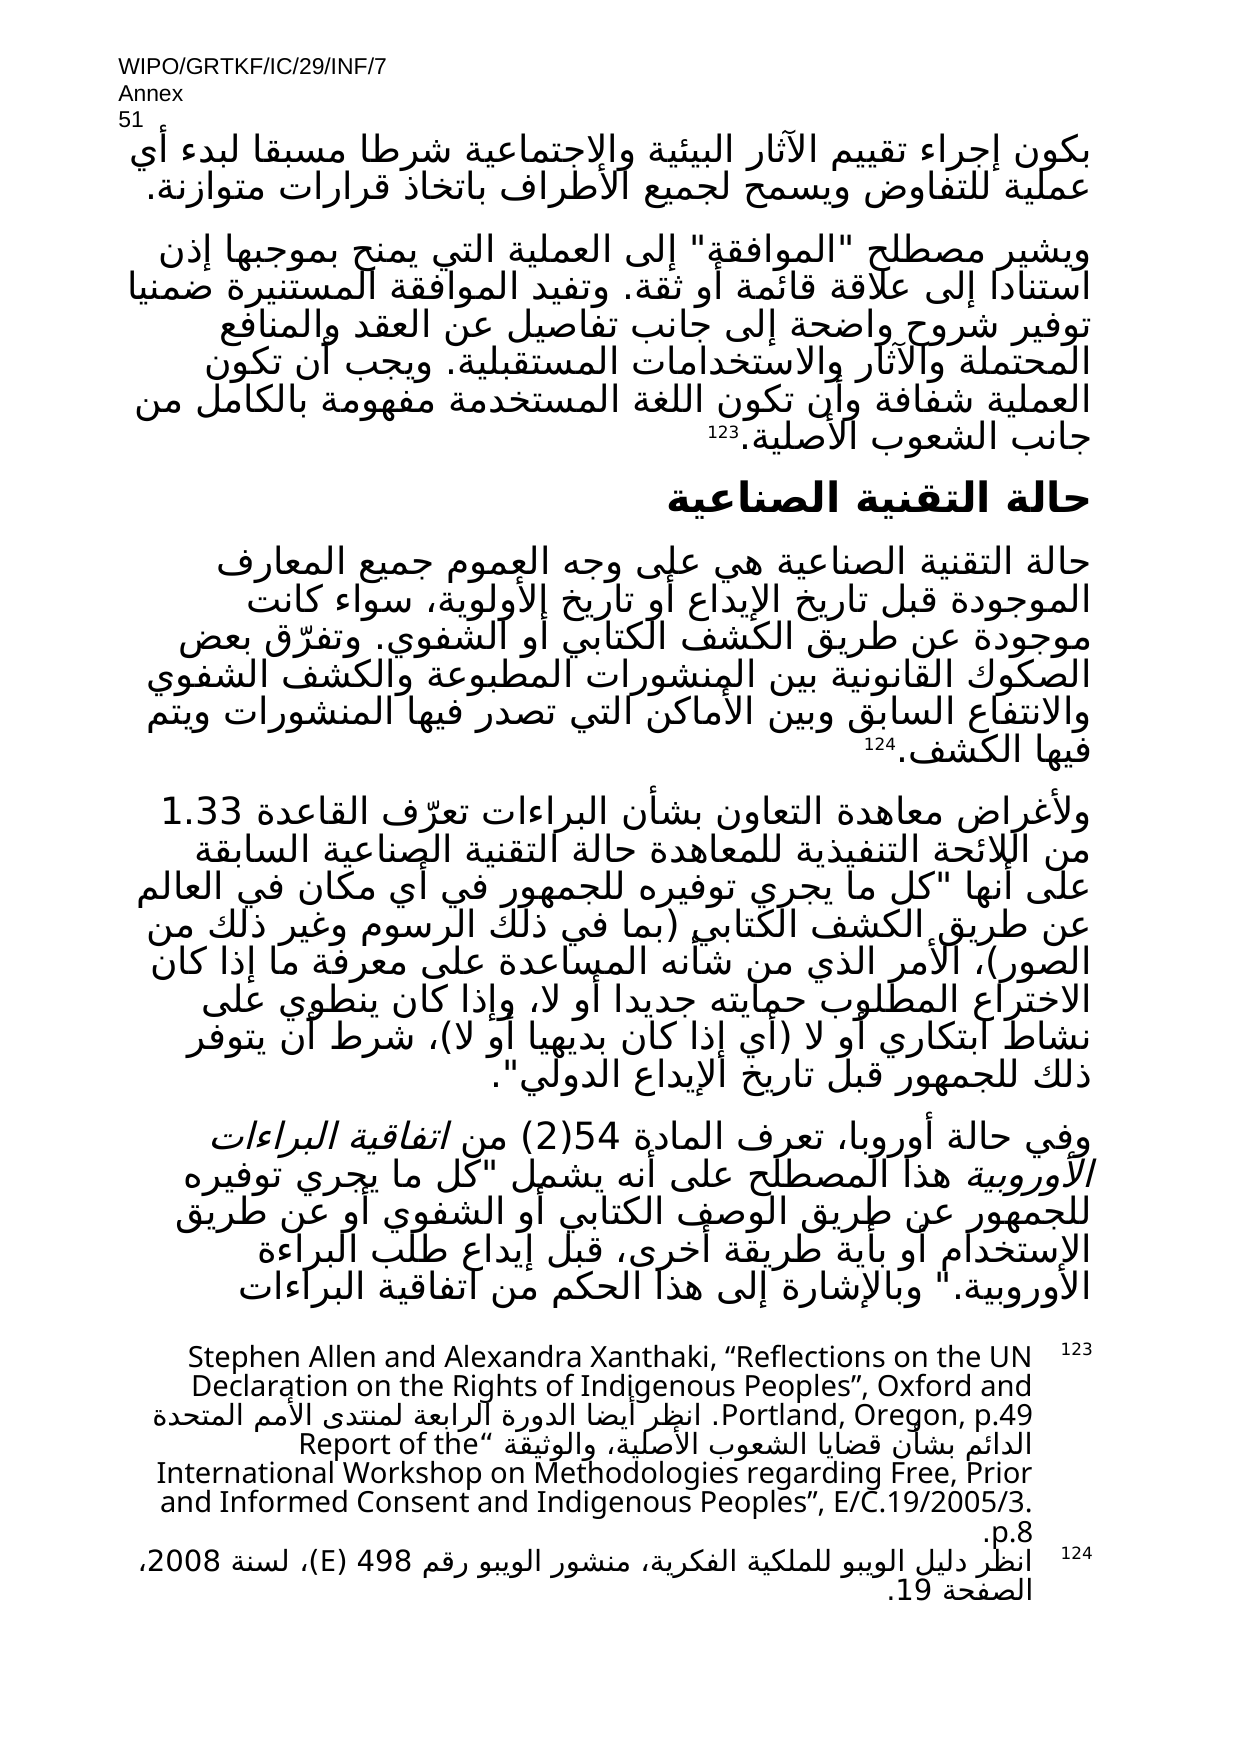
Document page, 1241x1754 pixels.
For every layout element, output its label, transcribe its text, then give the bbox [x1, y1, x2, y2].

text حالة التقنية الصناعية [118, 482, 1092, 520]
text ويشير مصطلح "الموافقة" إلى العملية التي يمنح بموجبها إذن استنادا إلى علاقة قائمة أو ثقة. وتفيد الموافقة المستنيرة ضمنيا توفير شروح واضحة إلى جانب تفاصيل عن العقد والمنافع المحتملة والآثار والاستخدامات المستقبلية. ويجب أن تكون العملية شفافة وأن تكون اللغة المستخدمة مفهومة بالكامل من جانب الشعوب الأصلية. [118, 232, 1092, 457]
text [118, 132, 1092, 207]
text ولأغراض معاهدة التعاون بشأن البراءات تعرّف القاعدة 1.33 من اللائحة التنفيذية للمعاهدة حالة التقنية الصناعية السابقة على أنها "كل ما يجري توفيره للجمهور في أي مكان في العالم عن طريق الكشف الكتابي (بما في ذلك الرسوم وغير ذلك من الصور)، الأمر الذي من شأنه المساعدة على معرفة ما إذا كان الاختراع المطلوب حمايته جديدا أو لا، وإذا كان ينطوي على نشاط ابتكاري أو لا (أي إذا كان بديهيا أو لا)، شرط أن يتوفر ذلك للجمهور قبل تاريخ الإيداع الدولي". [118, 795, 1092, 1095]
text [118, 1120, 1092, 1307]
text حالة التقنية الصناعية هي على وجه العموم جميع المعارف الموجودة قبل تاريخ الإيداع أو تاريخ الأولوية، سواء كانت موجودة عن طريق الكشف الكتابي أو الشفوي. وتفرّق بعض الصكوك القانونية بين المنشورات المطبوعة والكشف الشفوي والانتفاع السابق وبين الأماكن التي تصدر فيها المنشورات ويتم فيها الكشف. [118, 545, 1092, 770]
